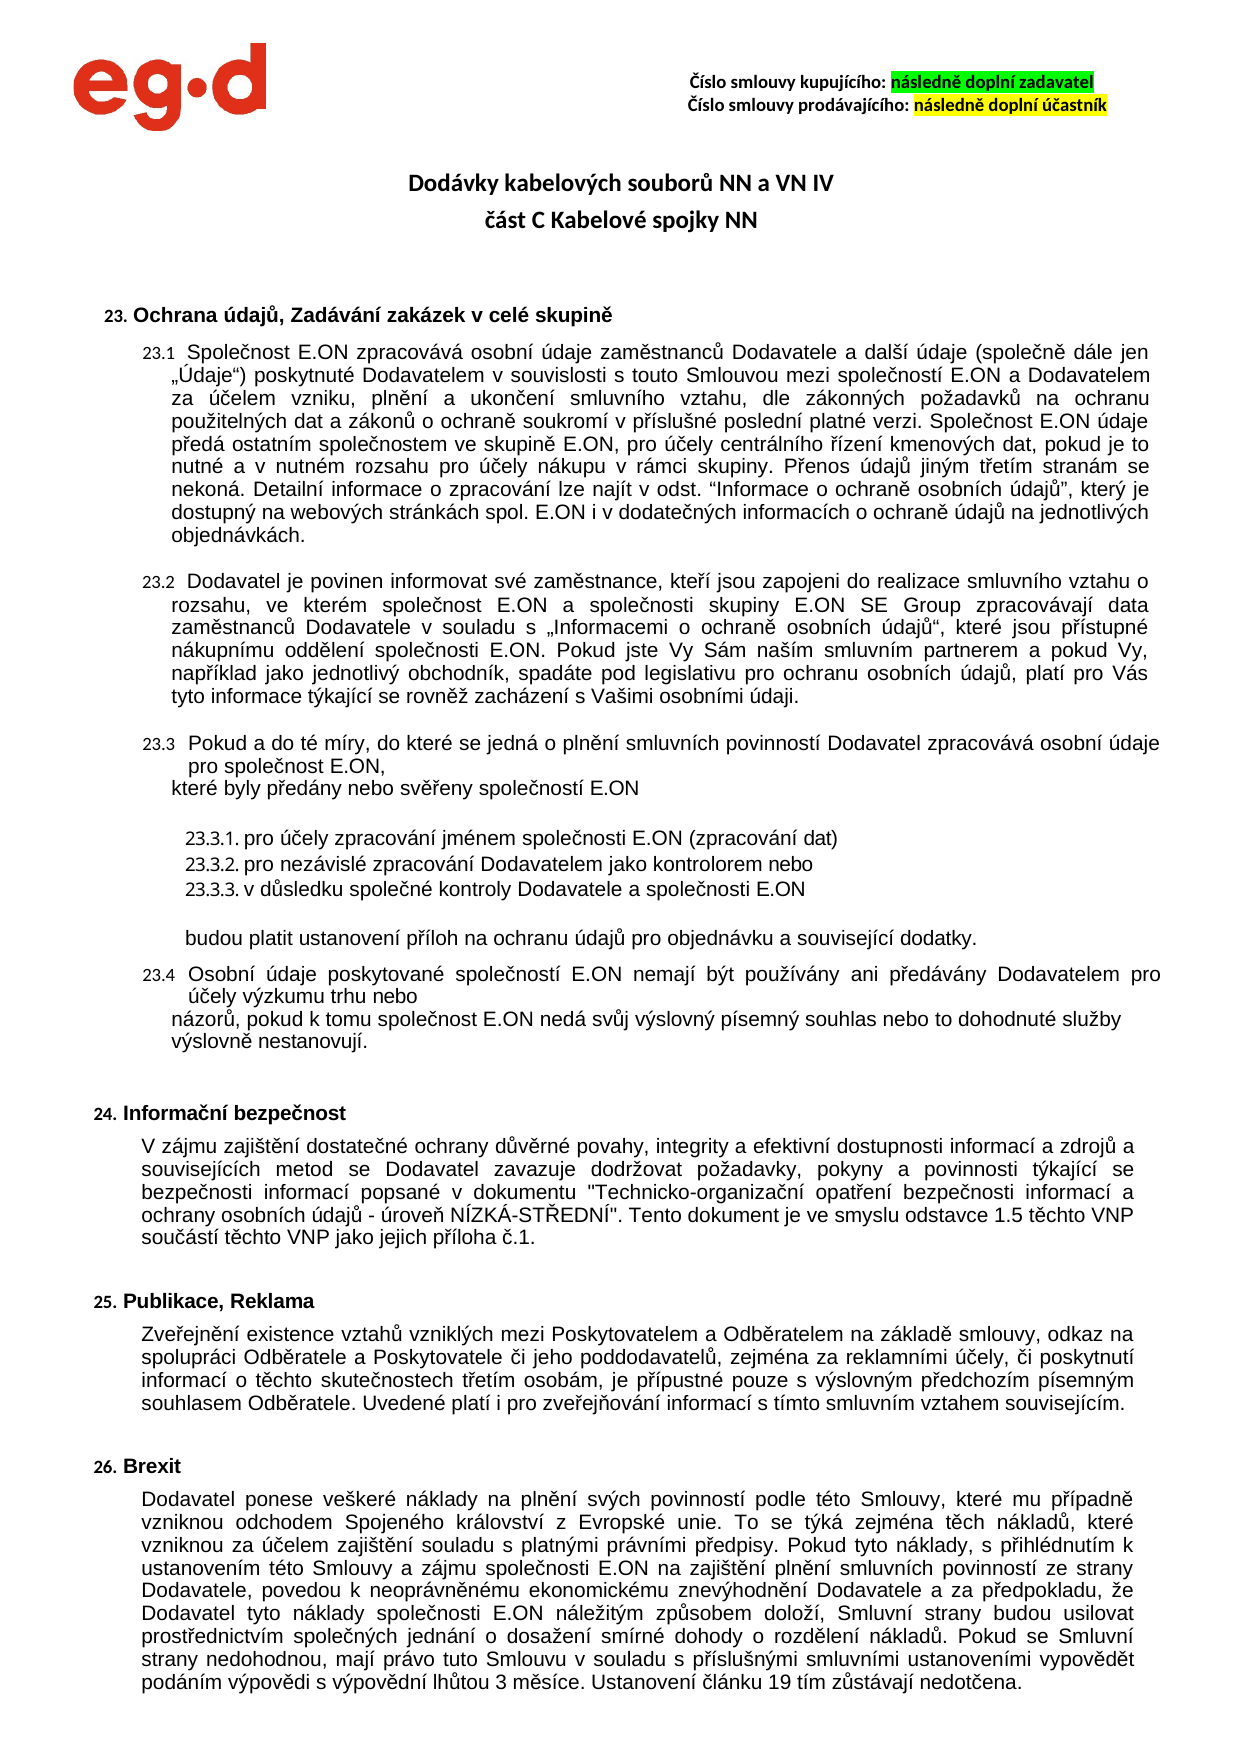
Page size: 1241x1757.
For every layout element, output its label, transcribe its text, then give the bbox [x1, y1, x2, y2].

subtitle Informační bezpečnost [93, 1101, 1161, 1125]
list Osobní údaje poskytované společností E.ON nemají být používány ani předávány Dodavatelem pro účely výzkumu trhu nebo [142, 963, 1161, 1008]
list pro účely zpracování jménem společnosti E.ON (zpracování dat) [185, 826, 1161, 851]
list v důsledku společné kontroly Dodavatele a společnosti E.ON [185, 877, 1161, 902]
text názorů, pokud k tomu společnost E.ON nedá svůj výslovný písemný souhlas nebo to dohodnuté služby výslovně nestanovují. [171, 1008, 1161, 1053]
text budou platit ustanovení příloh na ochranu údajů pro objednávku a související dodatky. [185, 926, 1161, 950]
list Dodavatel je povinen informovat své zaměstnance, kteří jsou zapojeni do realizace smluvního vztahu o rozsahu, ve kterém společnost E.ON a společnosti skupiny E.ON SE Group zpracovávají data zaměstnanců Dodavatele v souladu s „Informacemi o ochraně osobních údajů“, které jsou přístupné nákupnímu oddělení společnosti E.ON. Pokud jste Vy Sám naším smluvním partnerem a pokud Vy, například jako jednotlivý obchodník, spadáte pod legislativu pro ochranu osobních údajů, platí pro Vás tyto informace týkající se rovněž zacházení s Vašimi osobními údaji. [142, 571, 1149, 708]
subtitle Brexit [93, 1454, 1161, 1478]
subtitle Publikace, Reklama [93, 1289, 1161, 1313]
text Zveřejnění existence vztahů vzniklých mezi Poskytovatelem a Odběratelem na základě smlouvy, odkaz na spolupráci Odběratele a Poskytovatele či jeho poddodavatelů, zejména za reklamními účely, či poskytnutí informací o těchto skutečnostech třetím osobám, je přípustné pouze s výslovným předchozím písemným souhlasem Odběratele. Uvedené platí i pro zveřejňování informací s tímto smluvním vztahem souvisejícím. [141, 1323, 1135, 1414]
text které byly předány nebo svěřeny společností E.ON [171, 778, 1161, 800]
picture [73, 43, 266, 131]
list Společnost E.ON zpracovává osobní údaje zaměstnanců Dodavatele a další údaje (společně dále jen „Údaje“) poskytnuté Dodavatelem v souvislosti s touto Smlouvou mezi společností E.ON a Dodavatelem za účelem vzniku, plnění a ukončení smluvního vztahu, dle zákonných požadavků na ochranu použitelných dat a zákonů o ochraně soukromí v příslušné poslední platné verzi. Společnost E.ON údaje předá ostatním společnostem ve skupině E.ON, pro účely centrálního řízení kmenových dat, pokud je to nutné a v nutném rozsahu pro účely nákupu v rámci skupiny. Přenos údajů jiným třetím stranám se nekoná. Detailní informace o zpracování lze najít v odst. “Informace o ochraně osobních údajů”, který je dostupný na webových stránkách spol. E.ON i v dodatečných informacích o ochraně údajů na jednotlivých objednávkách. [142, 341, 1150, 547]
list Pokud a do té míry, do které se jedná o plnění smluvních povinností Dodavatel zpracovává osobní údaje pro společnost E.ON, [142, 733, 1161, 778]
text Dodavatel ponese veškeré náklady na plnění svých povinností podle této Smlouvy, které mu případně vzniknou odchodem Spojeného království z Evropské unie. To se týká zejména těch nákladů, které vzniknou za účelem zajištění souladu s platnými právními předpisy. Pokud tyto náklady, s přihlédnutím k ustanovením této Smlouvy a zájmu společnosti E.ON na zajištění plnění smluvních povinností ze strany Dodavatele, povedou k neoprávněnému ekonomickému znevýhodnění Dodavatele a za předpokladu, že Dodavatel tyto náklady společnosti E.ON náležitým způsobem doloží, Smluvní strany budou usilovat prostřednictvím společných jednání o dosažení smírné dohody o rozdělení nákladů. Pokud se Smluvní strany nedohodnou, mají právo tuto Smlouvu v souladu s příslušnými smluvními ustanoveními vypovědět podáním výpovědi s výpovědní lhůtou 3 měsíce. Ustanovení článku 19 tím zůstávají nedotčena. [141, 1488, 1135, 1693]
text V zájmu zajištění dostatečné ochrany důvěrné povahy, integrity a efektivní dostupnosti informací a zdrojů a souvisejících metod se Dodavatel zavazuje dodržovat požadavky, pokyny a povinnosti týkající se bezpečnosti informací popsané v dokumentu "Technicko-organizační opatření bezpečnosti informací a ochrany osobních údajů - úroveň NÍZKÁ-STŘEDNÍ". Tento dokument je ve smyslu odstavce 1.5 těchto VNP součástí těchto VNP jako jejich příloha č.1. [141, 1135, 1135, 1249]
subtitle Ochrana údajů, Zadávání zakázek v celé skupině [104, 302, 1161, 327]
list pro nezávislé zpracování Dodavatelem jako kontrolorem nebo [185, 851, 1161, 877]
